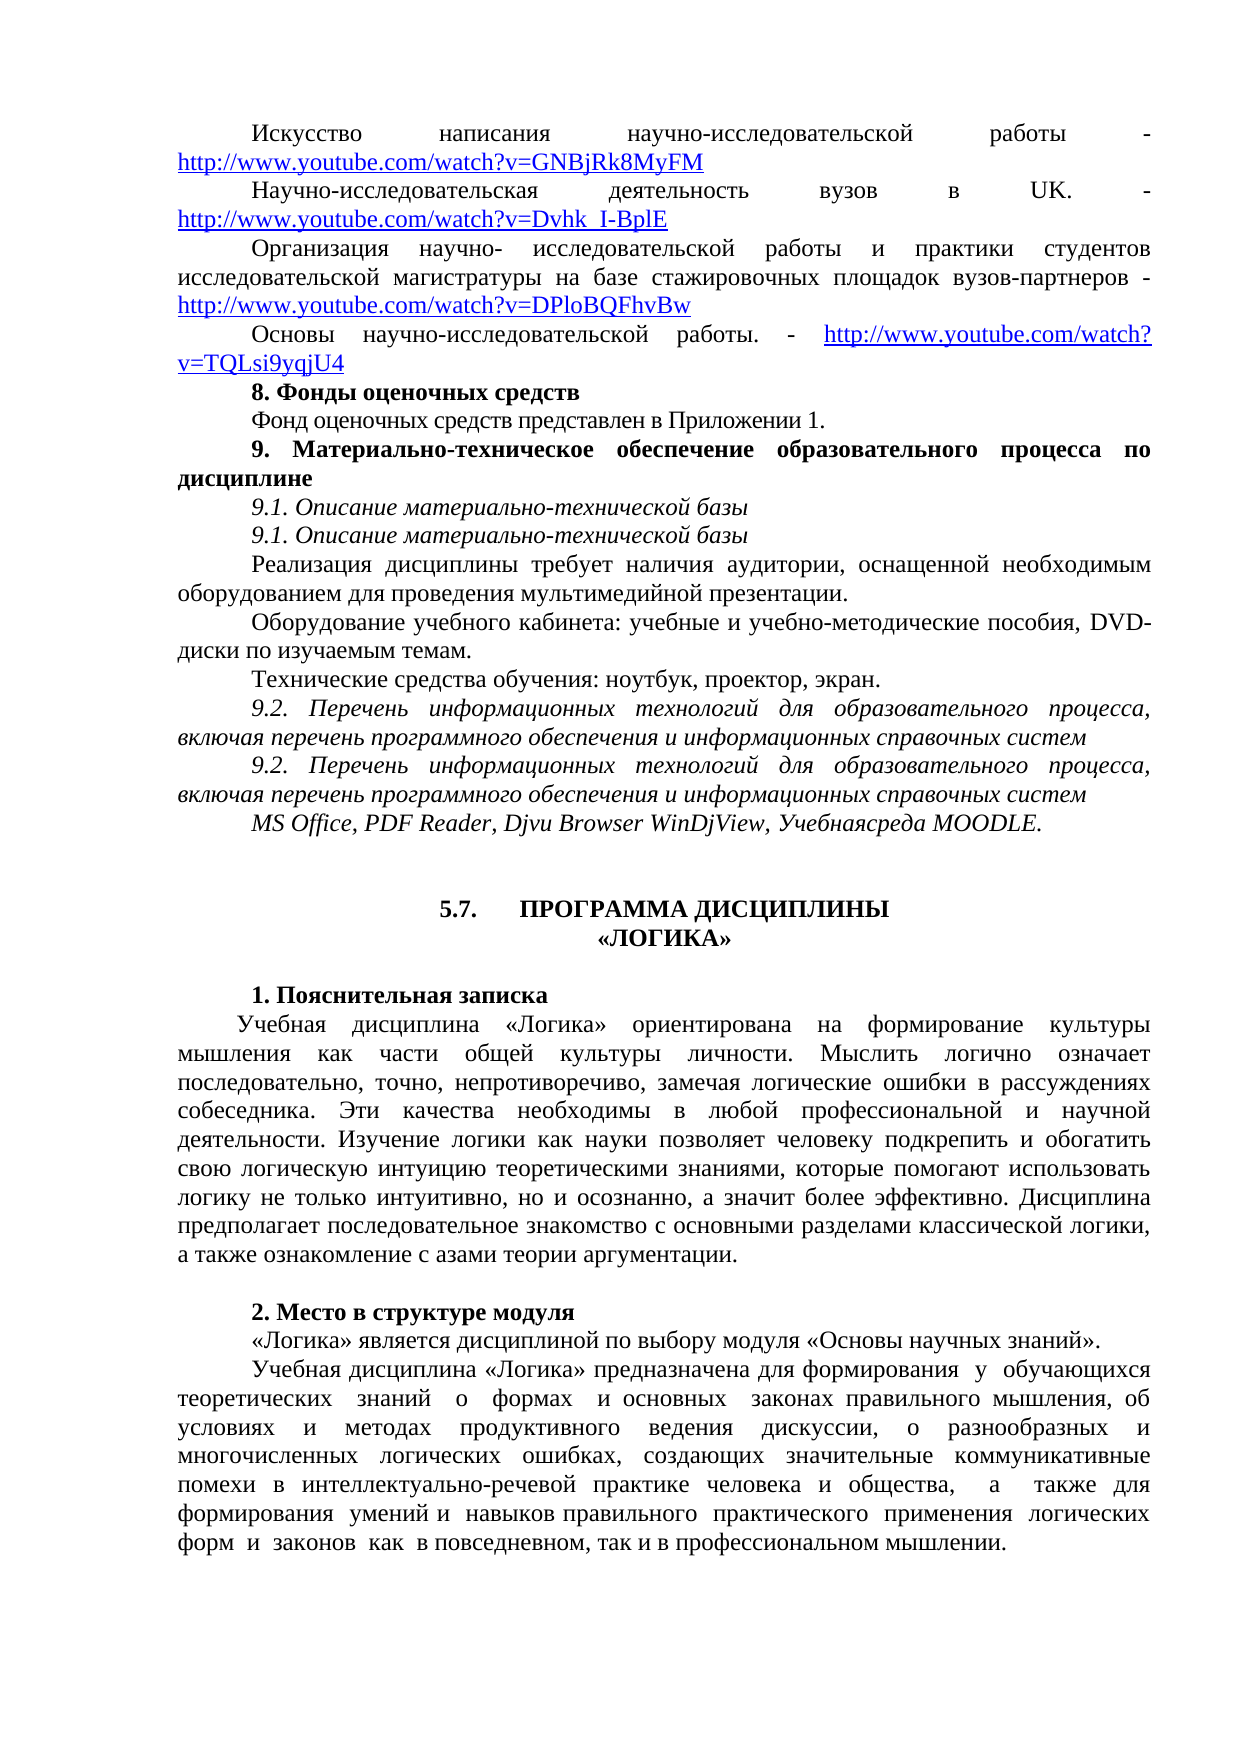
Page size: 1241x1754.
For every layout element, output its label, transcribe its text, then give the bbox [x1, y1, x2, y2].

text 9.1. Описание материально-технической базы [177, 521, 1152, 549]
text Учебная дисциплина «Логика» ориентирована на формирование культуры мышления как части общей культуры личности. Мыслить логично означает последовательно, точно, непротиворечиво, замечая логические ошибки в рассуждениях собеседника. Эти качества необходимы в любой профессиональной и научной деятельности. Изучение логики как науки позволяет человеку подкрепить и обогатить свою логическую интуицию теоретическими знаниями, которые помогают использовать логику не только интуитивно, но и осознанно, а значит более эффективно. Дисциплина предполагает последовательное знакомство с основными разделами классической логики, а также ознакомление с азами теории аргументации. [177, 1009, 1152, 1268]
text Организация научно- исследовательской работы и практики студентов исследовательской магистратуры на базе стажировочных площадок вузов-партнеров - http://www.youtube.com/watch?v=DPloBQFhvBw [177, 233, 1152, 319]
text 9. Материально-техническое обеспечение образовательного процесса по дисциплине [177, 434, 1152, 492]
text «ЛОГИКА» [177, 923, 1152, 952]
text «Логика» является дисциплиной по выбору модуля «Основы научных знаний». [177, 1326, 1152, 1354]
text MS Office, PDF Reader, Djvu Browser WinDjView, Учебнаясреда MOODLE. [177, 808, 1152, 837]
text Научно-исследовательская деятельность вузов в UK. - http://www.youtube.com/watch?v=Dvhk_I-BplE [177, 176, 1152, 233]
text 9.2. Перечень информационных технологий для образовательного процесса, включая перечень программного обеспечения и информационных справочных систем [177, 693, 1152, 751]
text 1. Пояснительная записка [177, 981, 1152, 1009]
text 2. Место в структуре модуля [177, 1297, 1152, 1326]
text 9.1. Описание материально-технической базы [177, 492, 1152, 521]
text Фонд оценочных средств представлен в Приложении 1. [177, 406, 1152, 434]
text Реализация дисциплины требует наличия аудитории, оснащенной необходимым оборудованием для проведения мультимедийной презентации. [177, 549, 1152, 607]
text Основы научно-исследовательской работы. - http://www.youtube.com/watch?v=TQLsi9yqjU4 [177, 319, 1152, 377]
text 8. Фонды оценочных средств [177, 377, 1152, 406]
text Учебная дисциплина «Логика» предназначена для формирования у обучающихся теоретических знаний о формах и основных законах правильного мышления, об условиях и методах продуктивного ведения дискуссии, о разнообразных и многочисленных логических ошибках, создающих значительные коммуникативные помехи в интеллектуально-речевой практике человека и общества, а также для формирования умений и навыков правильного практического применения логических форм и законов как в повседневном, так и в профессиональном мышлении. [177, 1354, 1152, 1556]
list ПРОГРАММА ДИСЦИПЛИНЫ [177, 894, 1152, 923]
text Технические средства обучения: ноутбук, проектор, экран. [177, 664, 1152, 693]
text 9.2. Перечень информационных технологий для образовательного процесса, включая перечень программного обеспечения и информационных справочных систем [177, 751, 1152, 808]
text Искусство написания научно-исследовательской работы - http://www.youtube.com/watch?v=GNBjRk8MyFM [177, 118, 1152, 176]
text Оборудование учебного кабинета: учебные и учебно-методические пособия, DVD-диски по изучаемым темам. [177, 607, 1152, 664]
